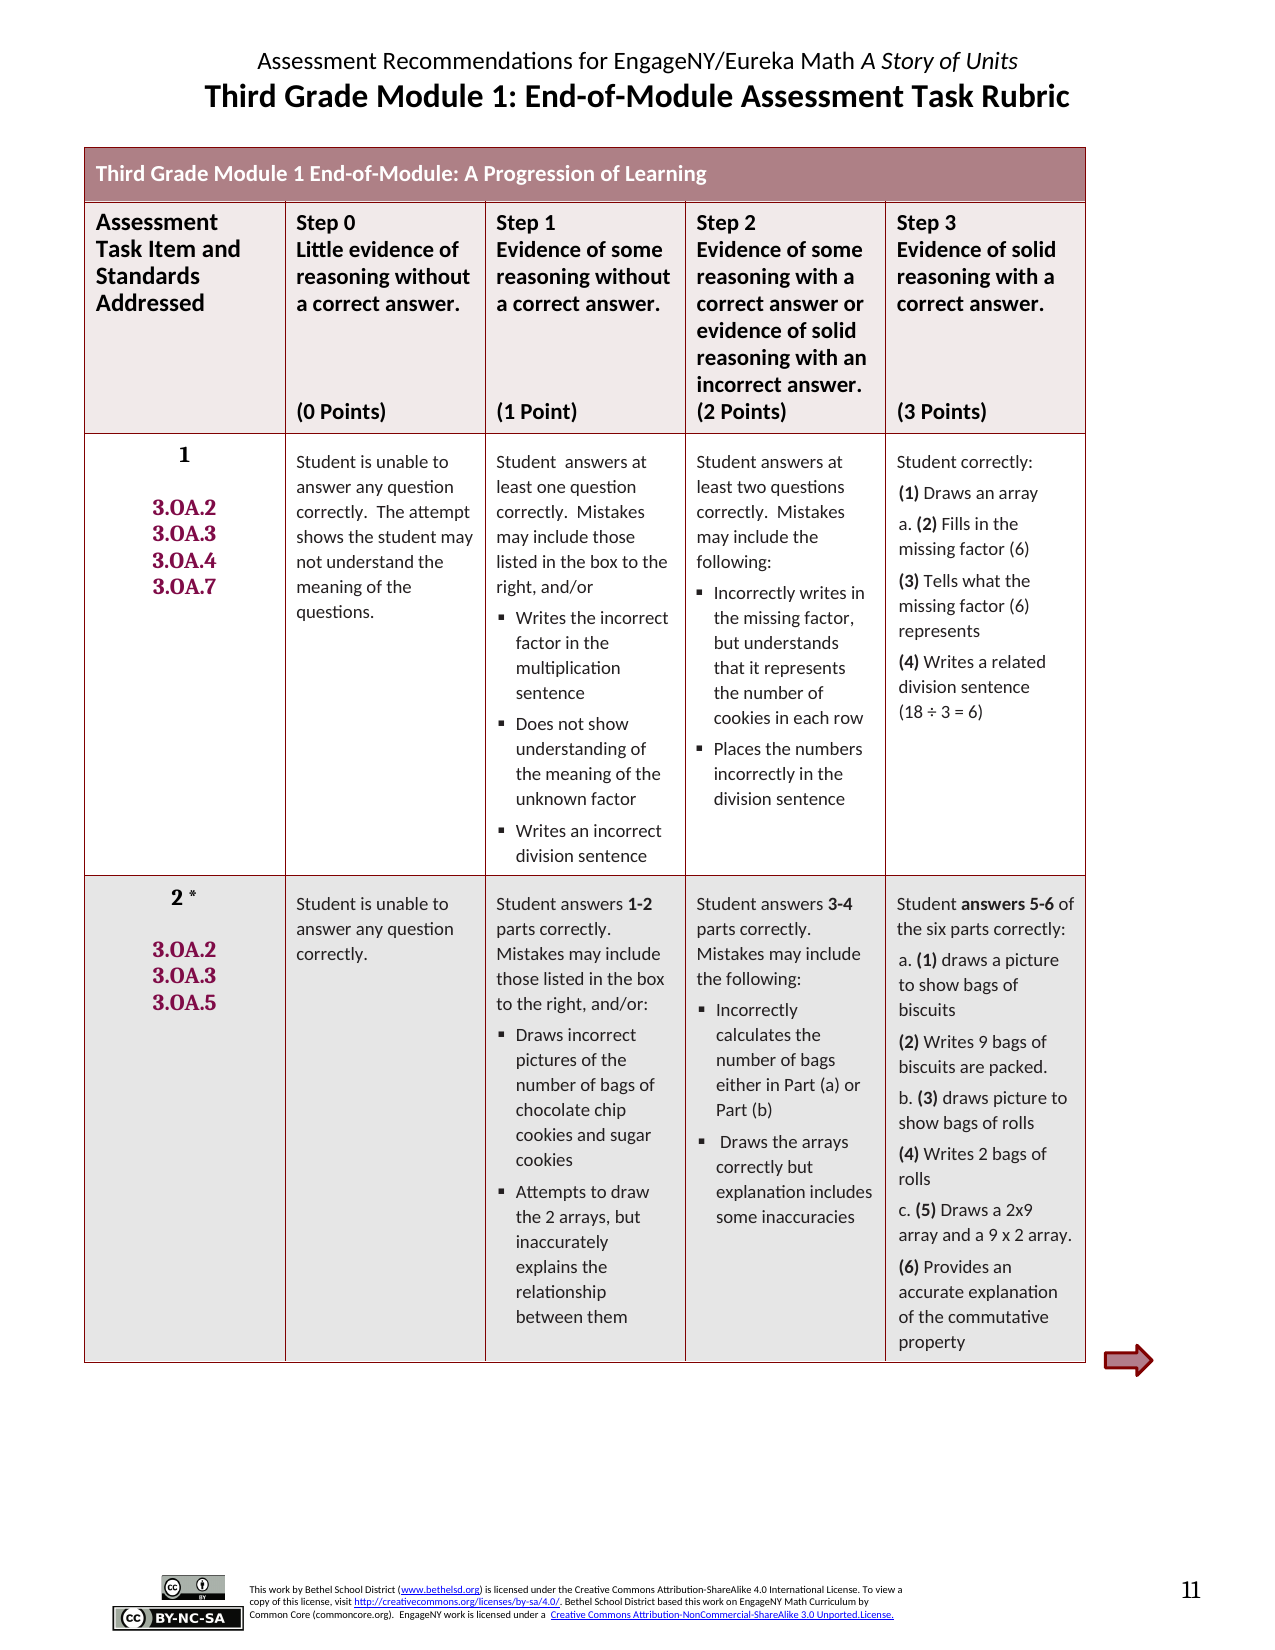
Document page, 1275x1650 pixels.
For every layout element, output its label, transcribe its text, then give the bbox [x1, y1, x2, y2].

table_cell Student answers at least two questions correctly. Mistakes may include the following: Incorrectly writes in the missing factor, but understands that it represents the number of cookies in each row Places the numbers incorrectly in the division sentence [686, 434, 885, 875]
table_cell Student answers 1-2 parts correctly. Mistakes may include those listed in the box to the right, and/or: Draws incorrect pictures of the number of bags of chocolate chip cookies and sugar cookies Attempts to draw the 2 arrays, but inaccurately explains the relationship between them [486, 876, 685, 1361]
table_cell Student answers at least one question correctly. Mistakes may include those listed in the box to the right, and/or Writes the incorrect factor in the multiplication sentence Does not show understanding of the meaning of the unknown factor Writes an incorrect division sentence [486, 434, 685, 875]
table_cell Student answers 3-4 parts correctly. Mistakes may include the following: Incorrectly calculates the number of bags either in Part (a) or Part (b) Draws the arrays correctly but explanation includes some inaccuracies [686, 876, 885, 1361]
table_cell Assessment Task Item and Standards Addressed [85, 203, 285, 433]
table_header Third Grade Module 1 End-of-Module: A Progression of Learning [85, 148, 1085, 201]
table_cell Step 1 Evidence of some reasoning without a correct answer. (1 Point) [486, 203, 685, 433]
table_cell Student correctly: (1) Draws an array a. (2) Fills in the missing factor (6) (3) Tells what the missing factor (6) represents (4) Writes a related division sentence (18 ÷ 3 = 6) [886, 434, 1085, 875]
table_cell Student answers 5-6 of the six parts correctly: a. (1) draws a picture to show bags of biscuits (2) Writes 9 bags of biscuits are packed. b. (3) draws picture to show bags of rolls (4) Writes 2 bags of rolls c. (5) Draws a 2x9 array and a 9 x 2 array. (6) Provides an accurate explanation of the commutative property [886, 876, 1085, 1361]
table_cell Step 2 Evidence of some reasoning with a correct answer or evidence of solid reasoning with an incorrect answer. (2 Points) [686, 203, 885, 433]
table_cell Step 0 Little evidence of reasoning without a correct answer. (0 Points) [286, 203, 485, 433]
table_cell Student is unable to answer any question correctly. The attempt shows the student may not understand the meaning of the questions. [286, 434, 485, 875]
table_cell 2 * 3.OA.2 3.OA.3 3.OA.5 [85, 876, 285, 1361]
table_cell Step 3 Evidence of solid reasoning with a correct answer. (3 Points) [886, 203, 1085, 433]
picture [112, 1606, 244, 1632]
text Third Grade Module 1: End-of-Module Assessment Task Rubric [75, 76, 1200, 116]
table_cell Student is unable to answer any question correctly. [286, 876, 485, 1361]
table_cell 1 3.OA.2 3.OA.3 3.OA.4 3.OA.7 [85, 434, 285, 875]
